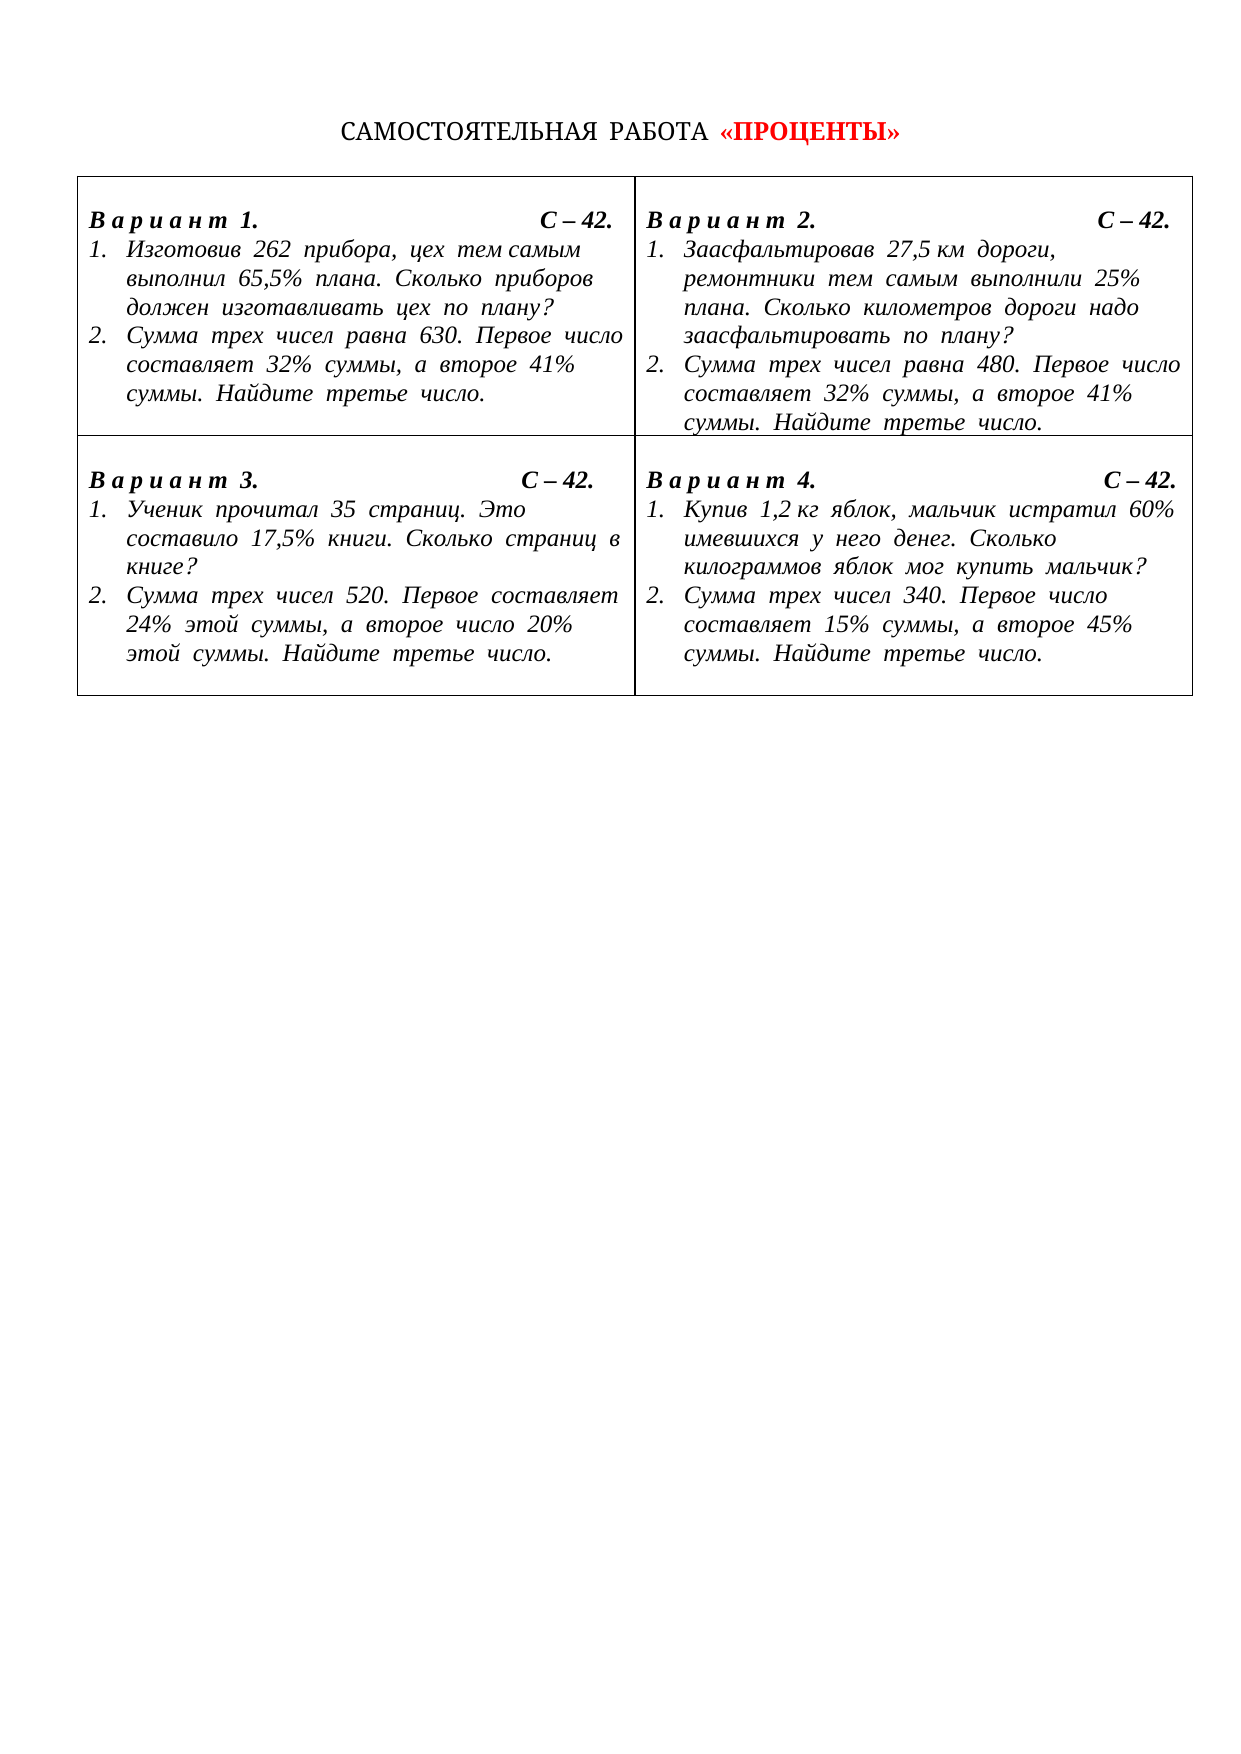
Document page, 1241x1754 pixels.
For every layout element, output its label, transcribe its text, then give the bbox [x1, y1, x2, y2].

table_cell В а р и а н т 3. С – 42. Ученик прочитал 35 страниц. Это составило 17,5% книги. Сколько страниц в книге Сумма трех чисел 520. Первое составляет 24% этой суммы, а второе число 20% этой суммы. Найдите третье число. [78, 436, 634, 695]
table_cell В а р и а н т 4. С – 42. Купив 1,2 кг яблок, мальчик истратил 60% имевшихся у него денег. Сколько килограммов яблок мог купить мальчик Сумма трех чисел 340. Первое число составляет 15% суммы, а второе 45% суммы. Найдите третье число. [636, 436, 1192, 695]
table_header В а р и а н т 2. С – 42. Заасфальтировав 27,5 км дороги, ремонтники тем самым выполнили 25% плана. Сколько километров дороги надо заасфальтировать по плану Сумма трех чисел равна 480. Первое число составляет 32% суммы, а второе 41% суммы. Найдите третье число. [636, 177, 1192, 435]
table_header В а р и а н т 1. С – 42. Изготовив 262 прибора, цех тем самым выполнил 65,5% плана. Сколько приборов должен изготавливать цех по плану Сумма трех чисел равна 630. Первое число составляет 32% суммы, а второе 41% суммы. Найдите третье число. [78, 177, 634, 435]
text САМОСТОЯТЕЛЬНАЯ РАБОТА «ПРОЦЕНТЫ» [89, 118, 1152, 147]
